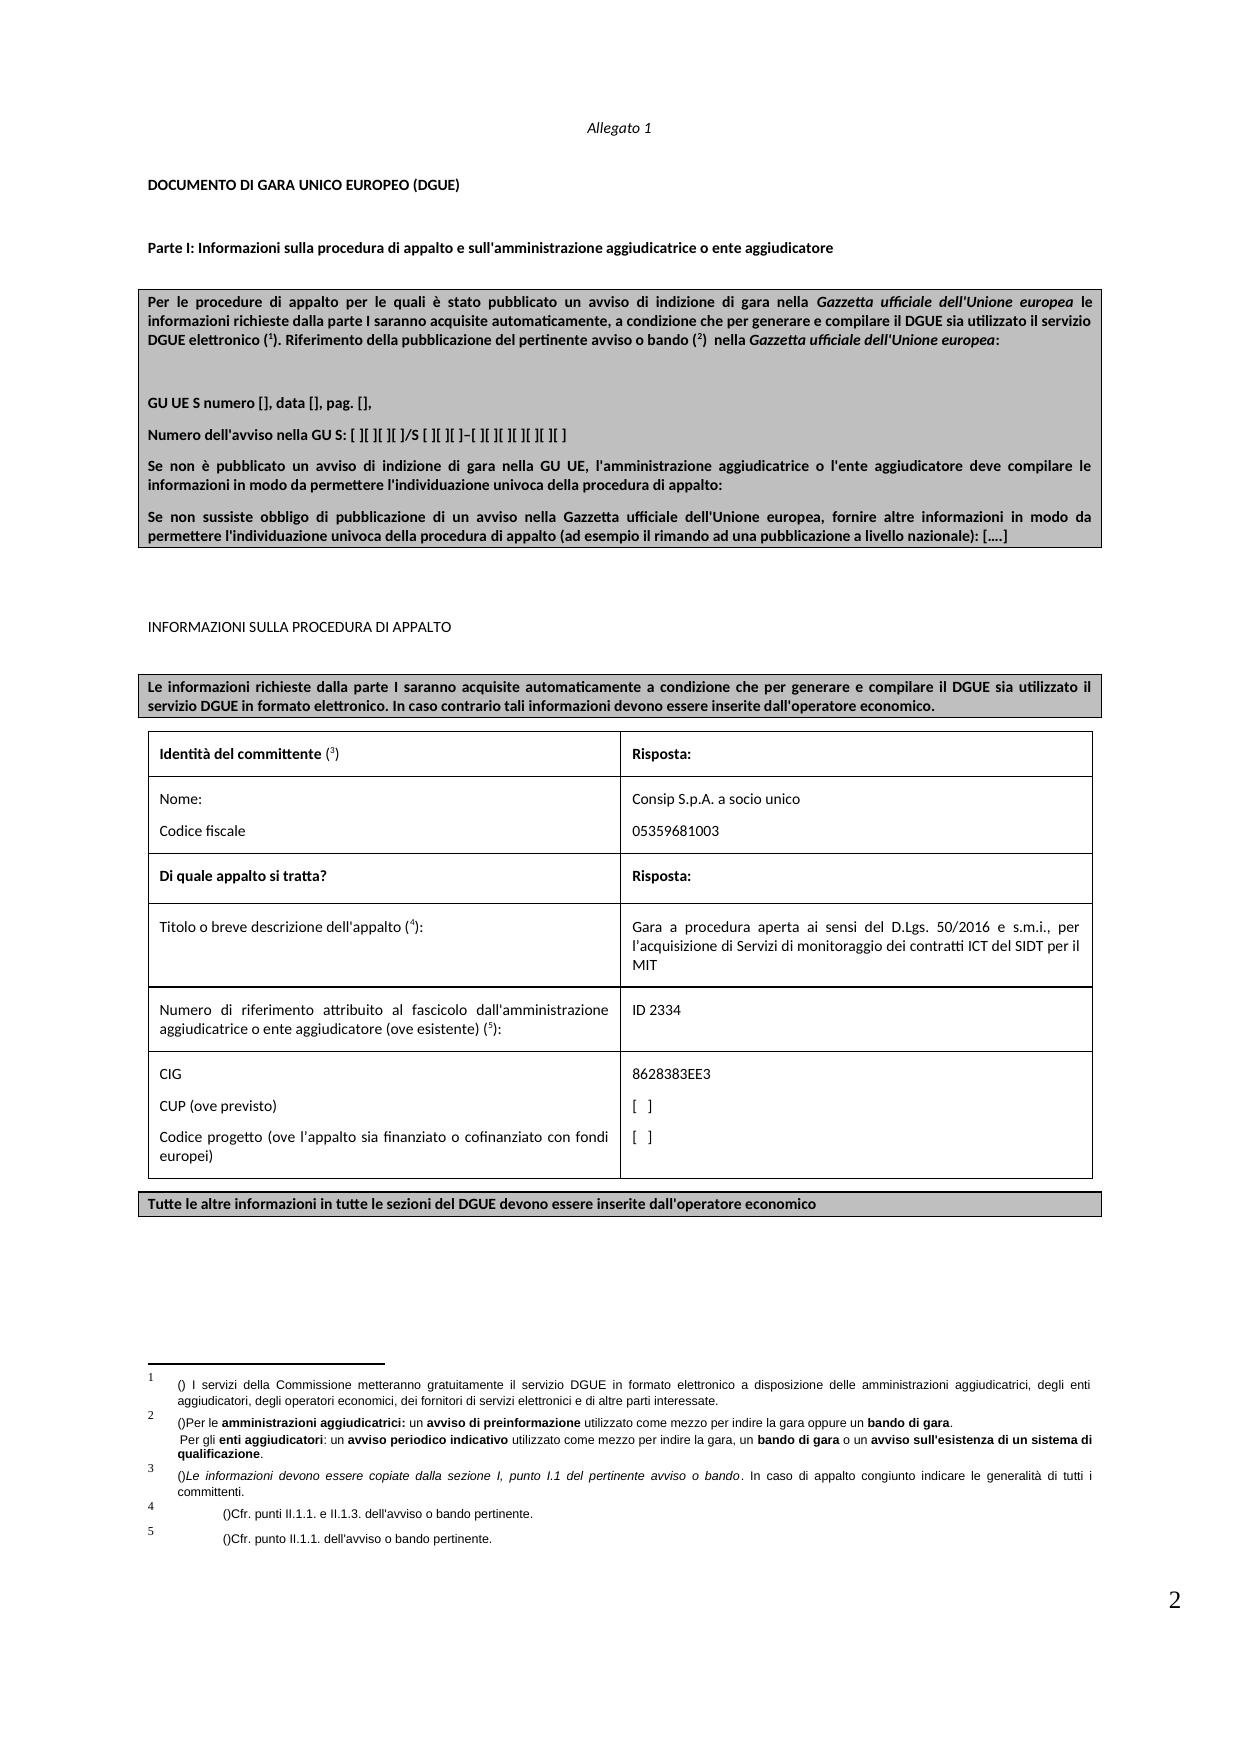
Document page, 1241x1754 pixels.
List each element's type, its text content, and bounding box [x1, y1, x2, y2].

text Allegato 1 [148, 118, 1093, 137]
text Per le procedure di appalto per le quali è stato pubblicato un avviso di indizione di gara nella Gazzetta ufficiale dell'Unione europea le informazioni richieste dalla parte I saranno acquisite automaticamente, a condizione che per generare e compilare il DGUE sia utilizzato il servizio DGUE elettronico (). Riferimento della pubblicazione del pertinente avviso o bando () nella Gazzetta ufficiale dell'Unione europea: [139, 290, 1101, 349]
table_cell Numero di riferimento attribuito al fascicolo dall'amministrazione aggiudicatrice o ente aggiudicatore (ove esistente) (): [149, 988, 620, 1051]
table_cell Nome: Codice fiscale [149, 777, 620, 853]
text Se non sussiste obbligo di pubblicazione di un avviso nella Gazzetta ufficiale dell'Unione europea, fornire altre informazioni in modo da permettere l'individuazione univoca della procedura di appalto (ad esempio il rimando ad una pubblicazione a livello nazionale): [….] [139, 504, 1101, 547]
title Parte I: Informazioni sulla procedura di appalto e sull'amministrazione aggiudicatrice o ente aggiudicatore [148, 238, 1093, 257]
text Se non è pubblicato un avviso di indizione di gara nella GU UE, l'amministrazione aggiudicatrice o l'ente aggiudicatore deve compilare le informazioni in modo da permettere l'individuazione univoca della procedura di appalto: [139, 453, 1101, 495]
table_cell Di quale appalto si tratta? [149, 854, 620, 903]
table_cell 8628383EE3 [ ] [ ] [621, 1052, 1092, 1178]
table_cell Gara a procedura aperta ai sensi del D.Lgs. 50/2016 e s.m.i., per l’acquisizione di Servizi di monitoraggio dei contratti ICT del SIDT per il MIT [621, 904, 1092, 986]
table_cell Risposta: [621, 854, 1092, 903]
text Numero dell'avviso nella GU S: [ ][ ][ ][ ]/S [ ][ ][ ]–[ ][ ][ ][ ][ ][ ][ ] [139, 422, 1101, 444]
table_header Risposta: [621, 732, 1092, 776]
table_cell Titolo o breve descrizione dell'appalto (): [149, 904, 620, 986]
text GU UE S numero [], data [], pag. [], [139, 390, 1101, 412]
text documento di gara unico europeo (DGUE) [148, 175, 1093, 194]
table_cell Consip S.p.A. a socio unico 05359681003 [621, 777, 1092, 853]
text Le informazioni richieste dalla parte I saranno acquisite automaticamente a condizione che per generare e compilare il DGUE sia utilizzato il servizio DGUE in formato elettronico. In caso contrario tali informazioni devono essere inserite dall'operatore economico. [139, 675, 1101, 717]
table_cell CIG CUP (ove previsto) Codice progetto (ove l’appalto sia finanziato o cofinanziato con fondi europei) [149, 1052, 620, 1178]
text Tutte le altre informazioni in tutte le sezioni del DGUE devono essere inserite dall'operatore economico [139, 1193, 1101, 1216]
table_cell ID 2334 [621, 988, 1092, 1051]
title Informazioni sulla procedura di appalto [148, 617, 1093, 637]
table_header Identità del committente () [149, 732, 620, 776]
